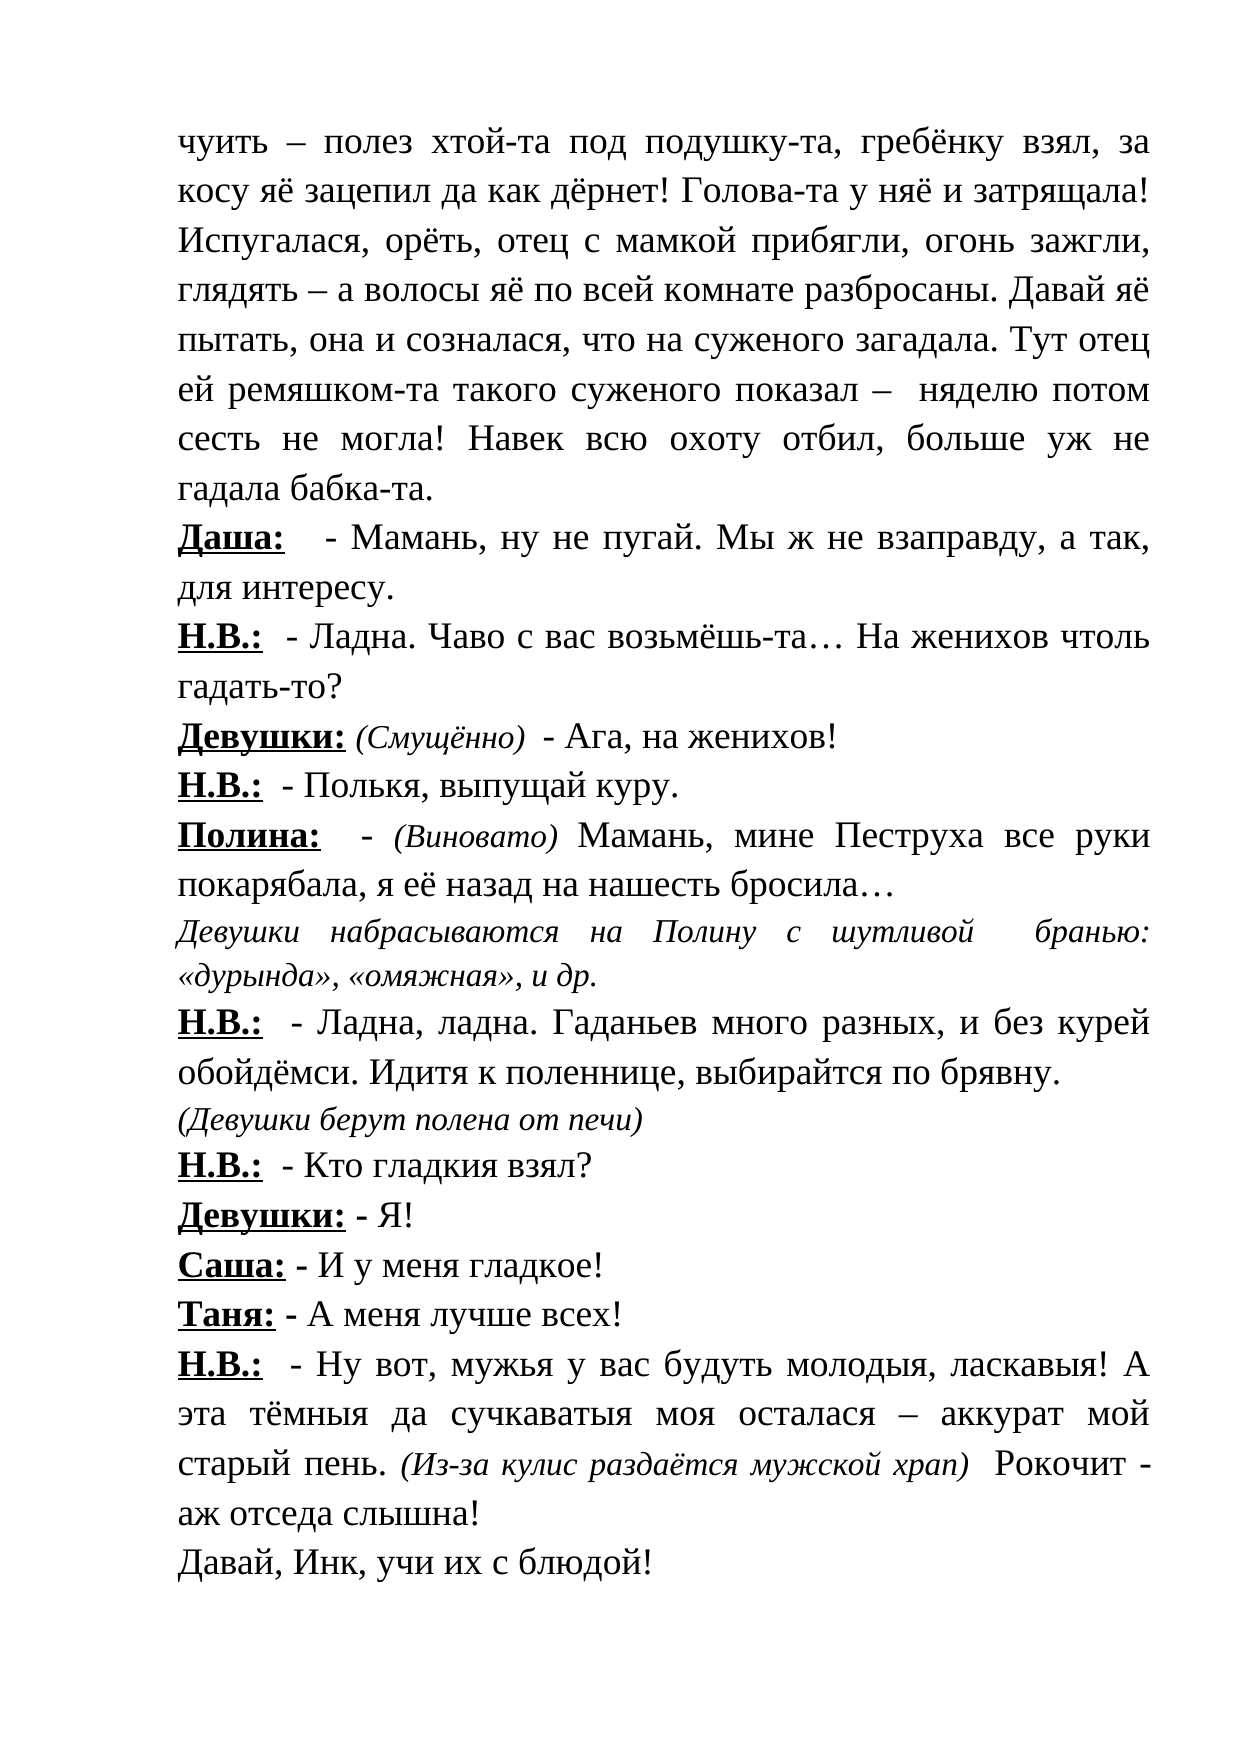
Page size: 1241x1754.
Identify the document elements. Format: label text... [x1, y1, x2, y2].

text Н.В.: - Ладна, ладна. Гаданьев много разных, и без курей обойдёмси. Идитя к поленнице, выбирайтся по брявну. [177, 999, 1152, 1092]
text Н.В.: - Полькя, выпущай куру. [177, 763, 1152, 806]
text Полина: - (Виновато) Мамань, мине Пеструха все руки покарябала, я её назад на нашесть бросила… [177, 812, 1152, 905]
text Девушки набрасываются на Полину с шутливой бранью: «дурында», «омяжная», и др. [177, 911, 1152, 994]
text (Девушки берут полена от печи) [177, 1099, 1152, 1137]
text Н.В.: - Ладна. Чаво с вас возьмёшь-та… На женихов чтоль гадать-то? [177, 614, 1152, 707]
text Девушки: (Смущённо) - Ага, на женихов! [177, 713, 1152, 756]
text Давай, Инк, учи их с блюдой! [177, 1539, 1152, 1583]
text Таня: - А меня лучше всех! [177, 1292, 1152, 1335]
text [177, 118, 1152, 508]
text Саша: - И у меня гладкое! [177, 1242, 1152, 1285]
text Даша: - Мамань, ну не пугай. Мы ж не взаправду, а так, для интересу. [177, 515, 1152, 607]
text Н.В.: - Ну вот, мужья у вас будуть молодыя, ласкавыя! А эта тёмныя да сучкаватыя моя осталася – аккурат мой старый пень. (Из-за кулис раздаётся мужской храп) Рокочит - аж отседа слышна! [177, 1341, 1152, 1533]
text Н.В.: - Кто гладкия взял? [177, 1143, 1152, 1186]
text Девушки: - Я! [177, 1192, 1152, 1236]
